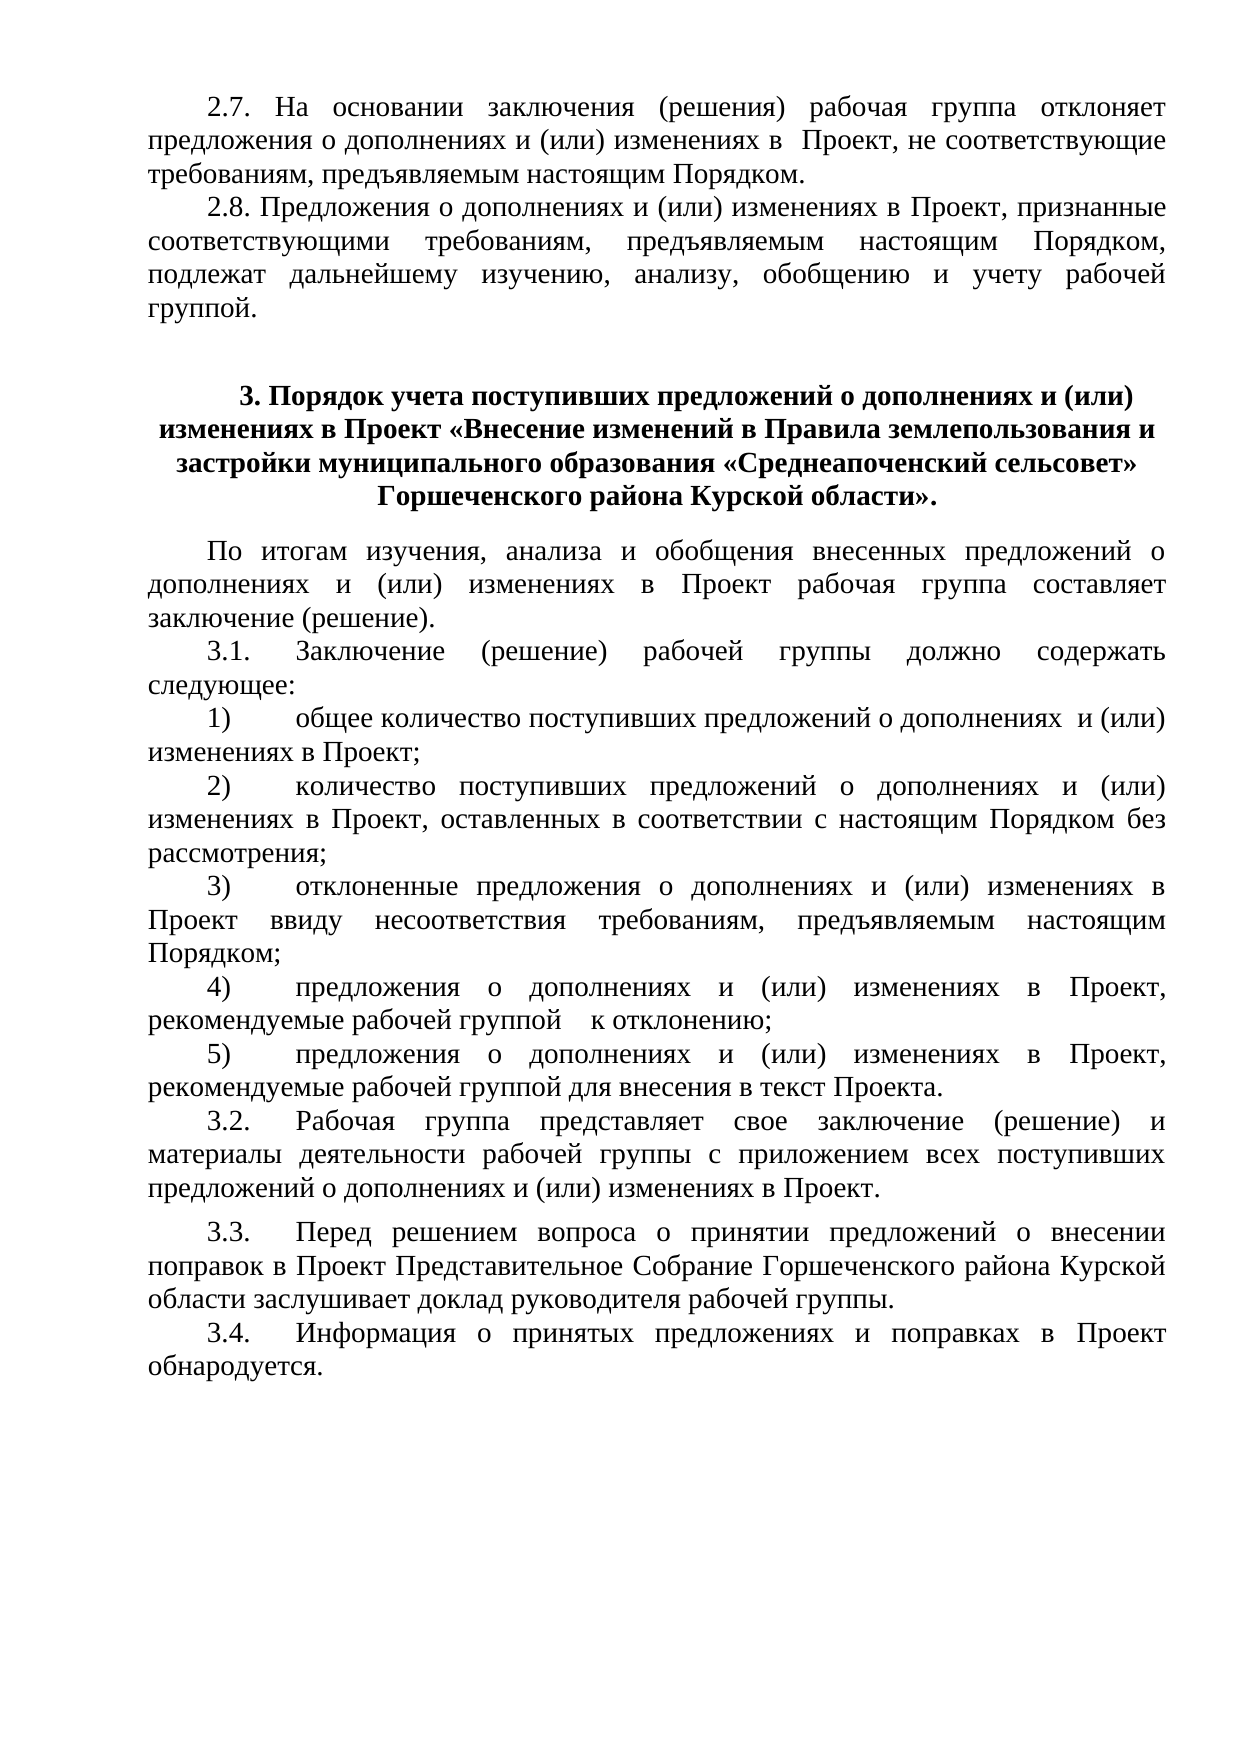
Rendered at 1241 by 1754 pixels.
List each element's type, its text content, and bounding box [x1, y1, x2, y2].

list Заключение (решение) рабочей группы должно содержать следующее: [148, 633, 1166, 701]
list Информация о принятых предложениях и поправках в Проект обнародуется. [148, 1315, 1166, 1382]
list общее количество поступивших предложений о дополнениях и (или) изменениях в Проект; [148, 701, 1166, 768]
text 3. Порядок учета поступивших предложений о дополнениях и (или) изменениях в Проект «Внесение изменений в Правила землепользования и застройки муниципального образования «Среднеапоченский сельсовет» Горшеченского района Курской области». [148, 378, 1166, 512]
list отклоненные предложения о дополнениях и (или) изменениях в Проект ввиду несоответствия требованиям, предъявляемым настоящим Порядком; [148, 868, 1166, 969]
list предложения о дополнениях и (или) изменениях в Проект, рекомендуемые рабочей группой для внесения в текст Проекта. [148, 1036, 1166, 1103]
text 2.7. На основании заключения (решения) рабочая группа отклоняет предложения о дополнениях и (или) изменениях в Проект, не соответствующие требованиям, предъявляемым настоящим Порядком. [148, 89, 1166, 189]
list предложения о дополнениях и (или) изменениях в Проект, рекомендуемые рабочей группой к отклонению; [148, 969, 1166, 1036]
list количество поступивших предложений о дополнениях и (или) изменениях в Проект, оставленных в соответствии с настоящим Порядком без рассмотрения; [148, 768, 1166, 868]
text По итогам изучения, анализа и обобщения внесенных предложений о дополнениях и (или) изменениях в Проект рабочая группа составляет заключение (решение). [148, 533, 1166, 633]
text 2.8. Предложения о дополнениях и (или) изменениях в Проект, признанные соответствующими требованиям, предъявляемым настоящим Порядком, подлежат дальнейшему изучению, анализу, обобщению и учету рабочей группой. [148, 189, 1166, 323]
list Рабочая группа представляет свое заключение (решение) и материалы деятельности рабочей группы с приложением всех поступивших предложений о дополнениях и (или) изменениях в Проект. [148, 1103, 1166, 1204]
list Перед решением вопроса о принятии предложений о внесении поправок в Проект Представительное Собрание Горшеченского района Курской области заслушивает доклад руководителя рабочей группы. [148, 1214, 1166, 1315]
